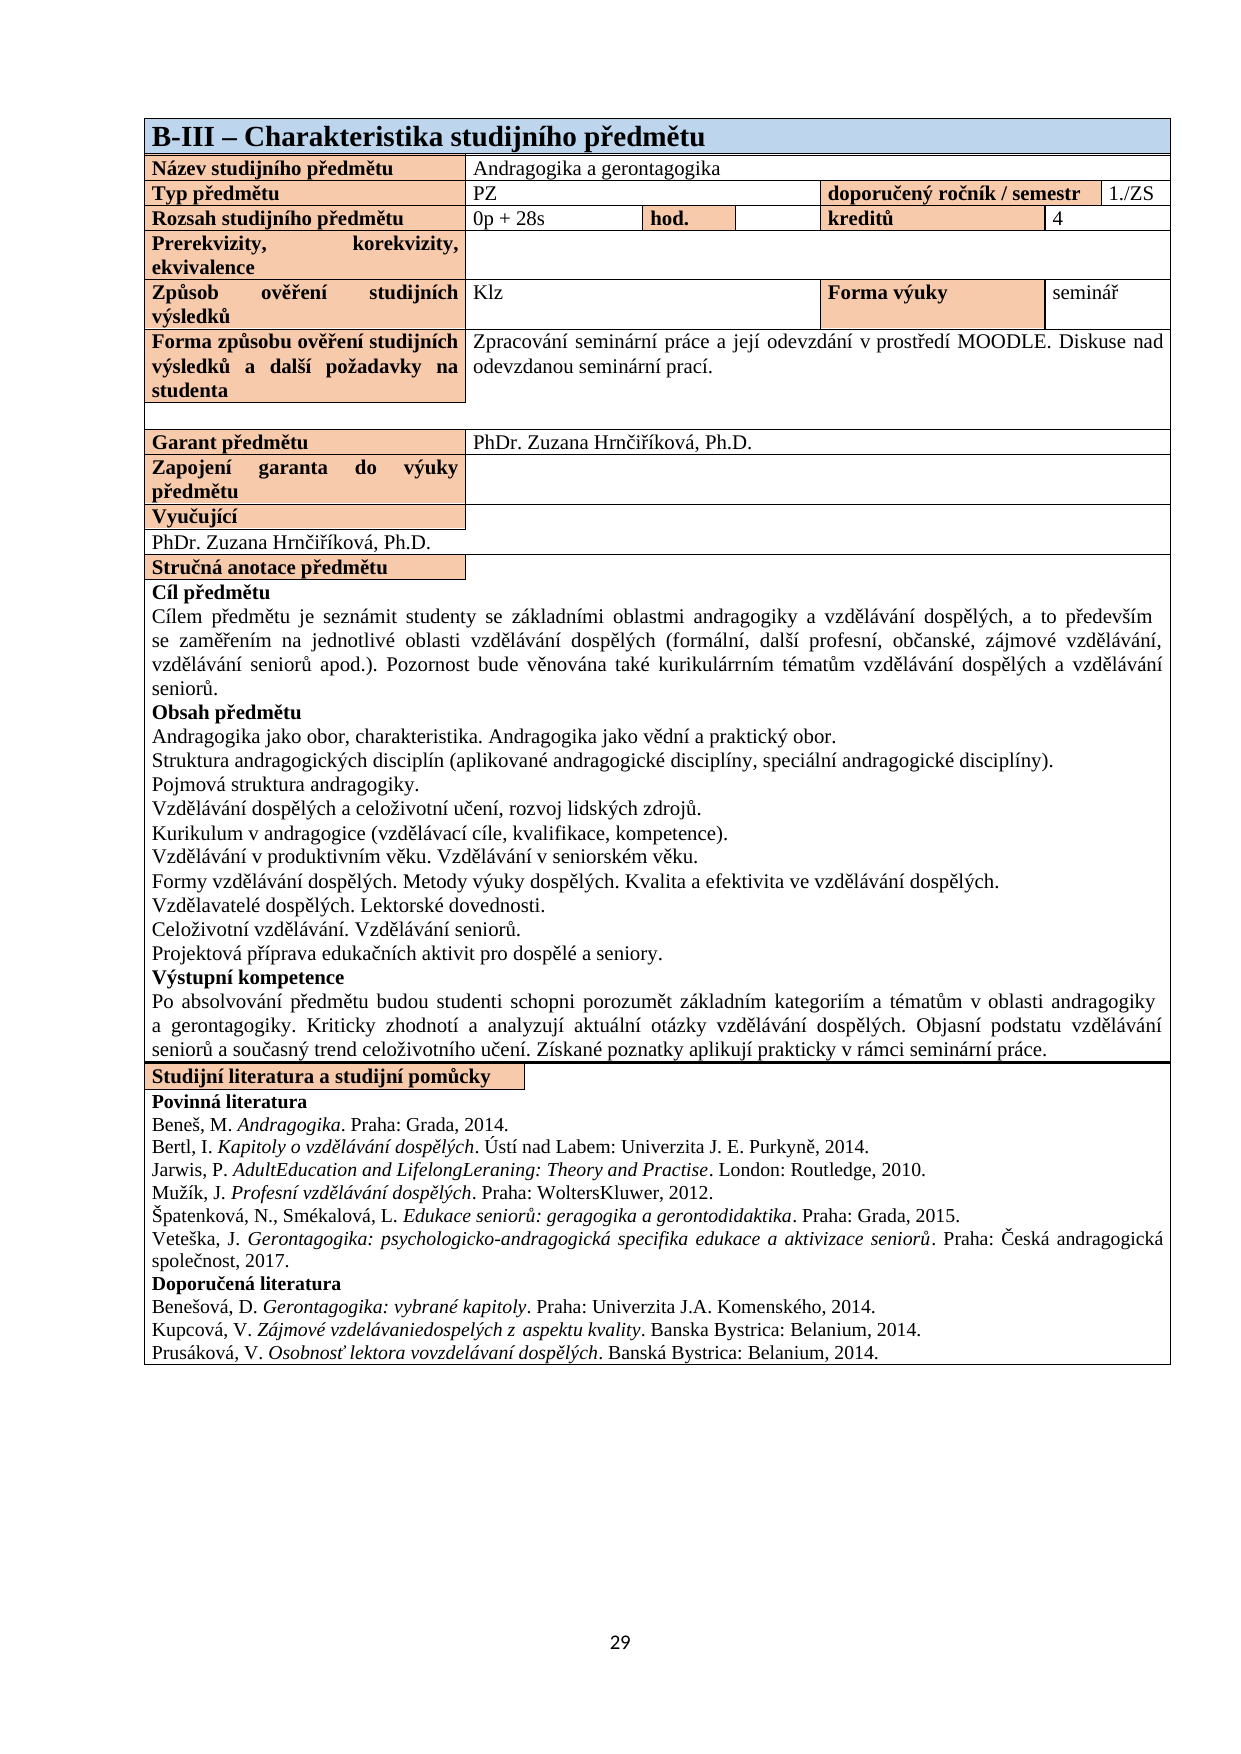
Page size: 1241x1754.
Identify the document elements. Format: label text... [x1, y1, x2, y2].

table_cell PhDr. Zuzana Hrnčiříková, Ph.D. [466, 430, 1170, 454]
table_cell doporučený ročník / semestr [821, 181, 1101, 205]
table_cell Garant předmětu [145, 430, 465, 454]
table_cell Prerekvizity, korekvizity, ekvivalence [145, 231, 465, 279]
table_cell [525, 1064, 1170, 1089]
table_cell Rozsah studijního předmětu [145, 206, 465, 230]
table_cell [466, 555, 1170, 579]
table_cell Zpracování seminární práce a její odevzdání v prostředí MOODLE. Diskuse nad odevzdanou seminární prací. [466, 330, 1170, 402]
table_cell [736, 206, 820, 230]
table_cell Forma způsobu ověření studijních výsledků a další požadavky na studenta [145, 330, 465, 402]
table_cell Vyučující [145, 505, 465, 528]
table_cell Studijní literatura a studijní pomůcky [145, 1064, 524, 1089]
table_cell 0p + 28s [466, 206, 642, 230]
table_cell Zapojení garanta do výuky předmětu [145, 455, 465, 503]
table_cell Typ předmětu [145, 181, 465, 205]
table_cell Způsob ověření studijních výsledků [145, 280, 465, 328]
table_cell Název studijního předmětu [145, 156, 465, 180]
table_cell Povinná literatura Beneš, M. Andragogika. Praha: Grada, 2014. Bertl, I. Kapitoly o vzdělávání dospělých. Ústí nad Labem: Univerzita J. E. Purkyně, 2014. Jarwis, P. AdultEducation and LifelongLeraning: Theory and Practise. London: Routledge, 2010. Mužík, J. Profesní vzdělávání dospělých. Praha: WoltersKluwer, 2012. Špatenková, N., Smékalová, L. Edukace seniorů: geragogika a gerontodidaktika. Praha: Grada, 2015. Veteška, J. Gerontagogika: psychologicko-andragogická specifika edukace a aktivizace seniorů. Praha: Česká andragogická společnost, 2017. Doporučená literatura Benešová, D. Gerontagogika: vybrané kapitoly. Praha: Univerzita J.A. Komenského, 2014. Kupcová, V. Zájmové vzdelávaniedospelých z aspektu kvality. Banska Bystrica: Belanium, 2014. Prusáková, V. Osobnosť lektora vovzdelávaní dospělých. Banská Bystrica: Belanium, 2014. [145, 1089, 1170, 1363]
table_cell Stručná anotace předmětu [145, 555, 465, 579]
table_cell Cíl předmětu Cílem předmětu je seznámit studenty se základními oblastmi andragogiky a vzdělávání dospělých, a to především se zaměřením na jednotlivé oblasti vzdělávání dospělých (formální, další profesní, občanské, zájmové vzdělávání, vzdělávání seniorů apod.). Pozornost bude věnována také kurikulárrním tématům vzdělávání dospělých a vzdělávání seniorů. Obsah předmětu Andragogika jako obor, charakteristika. Andragogika jako vědní a praktický obor. Struktura andragogických disciplín (aplikované andragogické disciplíny, speciální andragogické disciplíny). Pojmová struktura andragogiky. Vzdělávání dospělých a celoživotní učení, rozvoj lidských zdrojů. Kurikulum v andragogice (vzdělávací cíle, kvalifikace, kompetence). Vzdělávání v produktivním věku. Vzdělávání v seniorském věku. Formy vzdělávání dospělých. Metody výuky dospělých. Kvalita a efektivita ve vzdělávání dospělých. Vzdělavatelé dospělých. Lektorské dovednosti. Celoživotní vzdělávání. Vzdělávání seniorů. Projektová příprava edukačních aktivit pro dospělé a seniory. Výstupní kompetence Po absolvování předmětu budou studenti schopni porozumět základním kategoriím a tématům v oblasti andragogiky a gerontagogiky. Kriticky zhodnotí a analyzují aktuální otázky vzdělávání dospělých. Objasní podstatu vzdělávání seniorů a současný trend celoživotního učení. Získané poznatky aplikují prakticky v rámci seminární práce. [145, 579, 1170, 1061]
table_cell 4 [1046, 206, 1170, 230]
table_cell [466, 231, 1170, 279]
table_cell hod. [643, 206, 735, 230]
table_cell [145, 402, 1170, 429]
table_cell Forma výuky [821, 280, 1044, 328]
table_cell PZ [466, 181, 820, 205]
table_cell 1./ZS [1102, 181, 1170, 205]
table_cell [466, 505, 1170, 528]
table_cell [466, 455, 1170, 503]
table_header B-III – Charakteristika studijního předmětu [145, 119, 1170, 153]
table_cell seminář [1046, 280, 1170, 328]
table_cell Klz [466, 280, 820, 328]
table_cell kreditů [821, 206, 1044, 230]
table_cell PhDr. Zuzana Hrnčiříková, Ph.D. [145, 529, 1170, 554]
table_cell Andragogika a gerontagogika [466, 156, 1170, 180]
